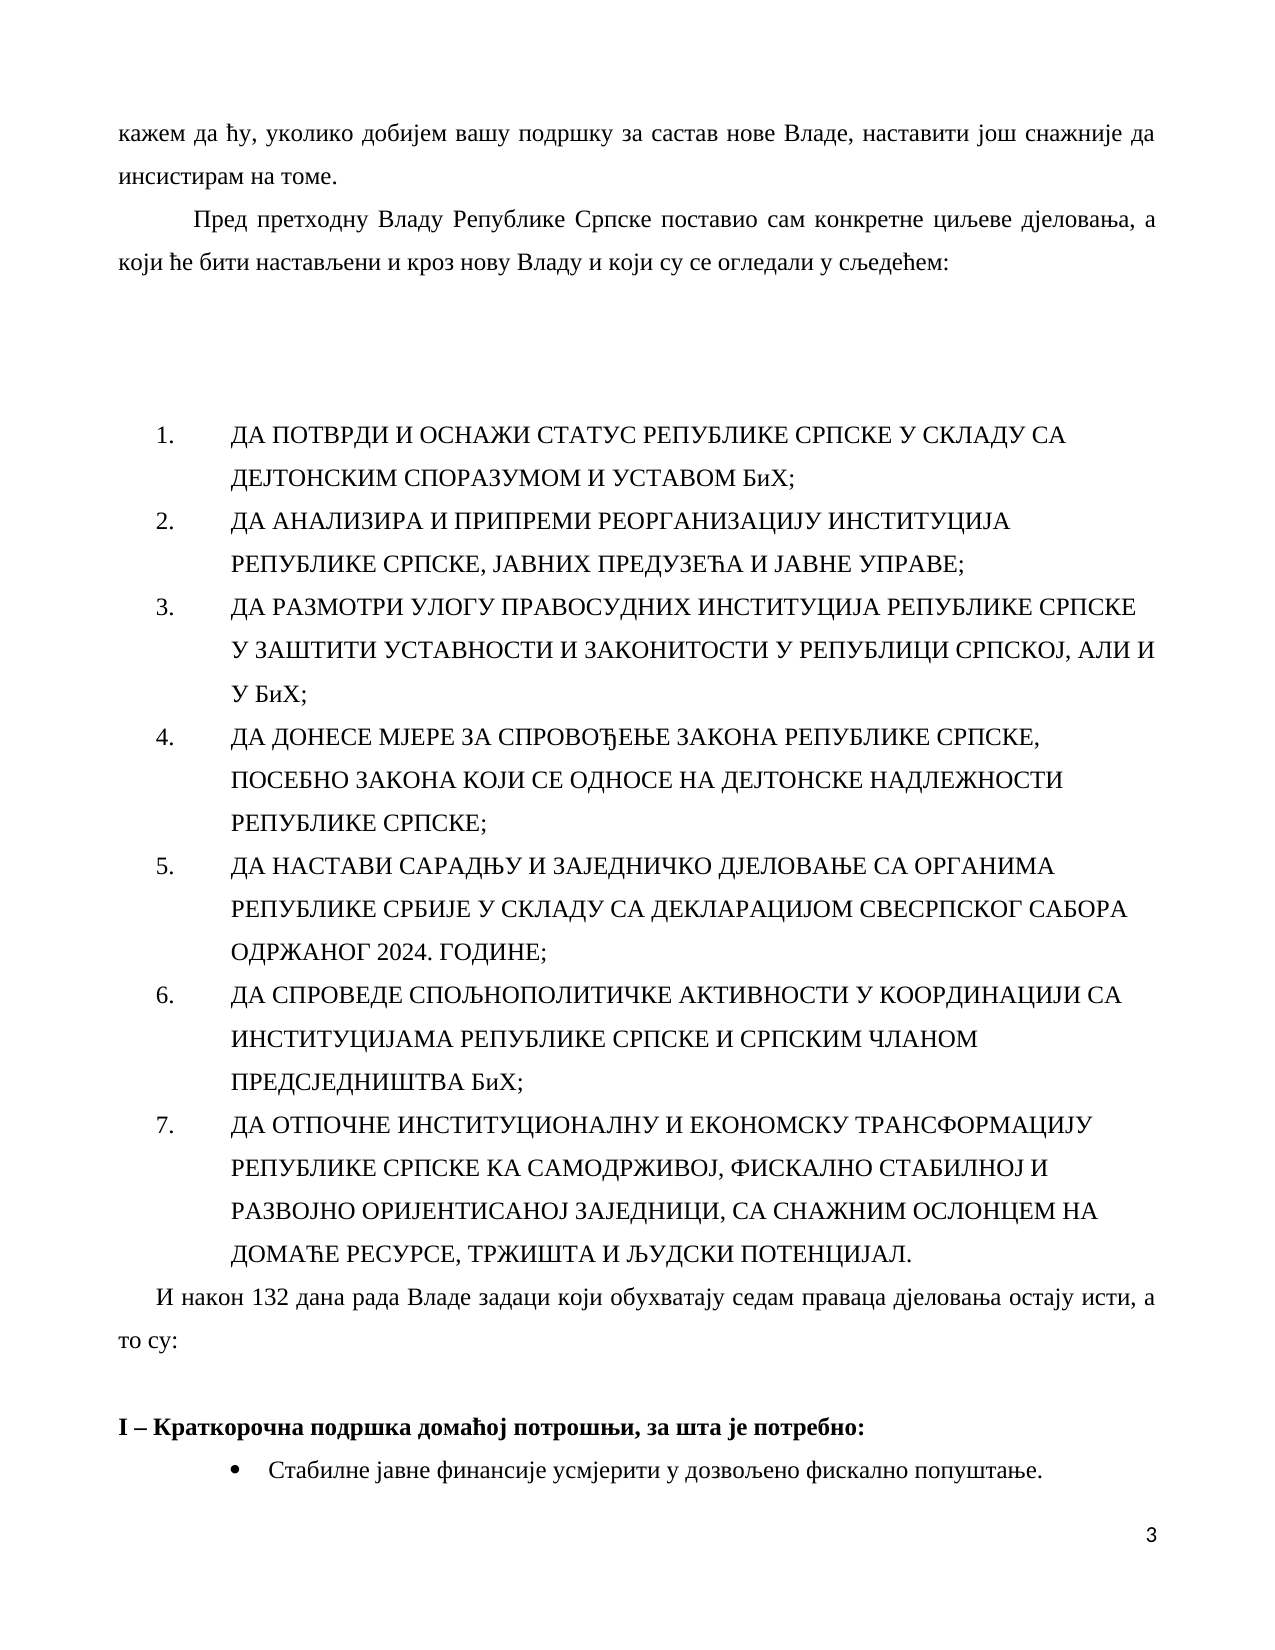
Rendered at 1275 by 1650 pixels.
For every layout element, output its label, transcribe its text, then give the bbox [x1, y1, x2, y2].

list ДА ОТПОЧНЕ ИНСТИТУЦИОНАЛНУ И ЕКОНОМСКУ ТРАНСФОРМАЦИЈУ РЕПУБЛИКЕ СРПСКЕ КА САМОДРЖИВОЈ, ФИСКАЛНО СТАБИЛНОЈ И РАЗВОЈНО ОРИЈЕНТИСАНОЈ ЗАЈЕДНИЦИ, СА СНАЖНИМ ОСЛОНЦЕМ НА ДОМАЋЕ РЕСУРСЕ, ТРЖИШТА И ЉУДСКИ ПОТЕНЦИЈАЛ. [156, 1110, 1157, 1268]
list ДА РАЗМОТРИ УЛОГУ ПРАВОСУДНИХ ИНСТИТУЦИЈА РЕПУБЛИКЕ СРПСКЕ У ЗАШТИТИ УСТАВНОСТИ И ЗАКОНИТОСТИ У РЕПУБЛИЦИ СРПСКОЈ, АЛИ И У БиХ; [156, 592, 1157, 707]
list ДА ДОНЕСЕ МЈЕРЕ ЗА СПРОВОЂЕЊЕ ЗАКОНА РЕПУБЛИКЕ СРПСКЕ, ПОСЕБНО ЗАКОНА КОЈИ СЕ ОДНОСЕ НА ДЕЈТОНСКЕ НАДЛЕЖНОСТИ РЕПУБЛИКЕ СРПСКЕ; [156, 722, 1157, 837]
list ДА СПРОВЕДЕ СПОЉНОПОЛИТИЧКЕ АКТИВНОСТИ У КООРДИНАЦИЈИ СА ИНСТИТУЦИЈАМА РЕПУБЛИКЕ СРПСКЕ И СРПСКИМ ЧЛАНОМ ПРЕДСЈЕДНИШТВА БиХ; [156, 981, 1157, 1096]
text И након 132 дана рада Владе задаци који обухватају седам праваца дјеловања остају исти, а то су: [118, 1282, 1157, 1354]
list ДА ПОТВРДИ И ОСНАЖИ СТАТУС РЕПУБЛИКЕ СРПСКЕ У СКЛАДУ СА ДЕЈТОНСКИМ СПОРАЗУМОМ И УСТАВОМ БиХ; [156, 420, 1157, 492]
list ДА НАСТАВИ САРАДЊУ И ЗАЈЕДНИЧКО ДЈЕЛОВАЊЕ СА ОРГАНИМА РЕПУБЛИКЕ СРБИЈЕ У СКЛАДУ СА ДЕКЛАРАЦИЈОМ СВЕСРПСКОГ САБОРА ОДРЖАНОГ 2024. ГОДИНЕ; [156, 851, 1157, 966]
list ДА АНАЛИЗИРА И ПРИПРЕМИ РЕОРГАНИЗАЦИЈУ ИНСТИТУЦИЈА РЕПУБЛИКЕ СРПСКЕ, ЈАВНИХ ПРЕДУЗЕЋА И ЈАВНЕ УПРАВЕ; [156, 506, 1157, 578]
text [118, 118, 1157, 190]
text I – Краткорочна подршка домаћој потрошњи, за шта је потребно: [118, 1412, 1157, 1441]
list Стабилне јавне финансије усмјерити у дозвољено фискално попуштање. [231, 1455, 1157, 1484]
text Пред претходну Владу Републике Српске поставио сам конкретне циљеве дјеловања, а који ће бити настављени и кроз нову Владу и који су се огледали у сљедећем: [118, 204, 1157, 276]
